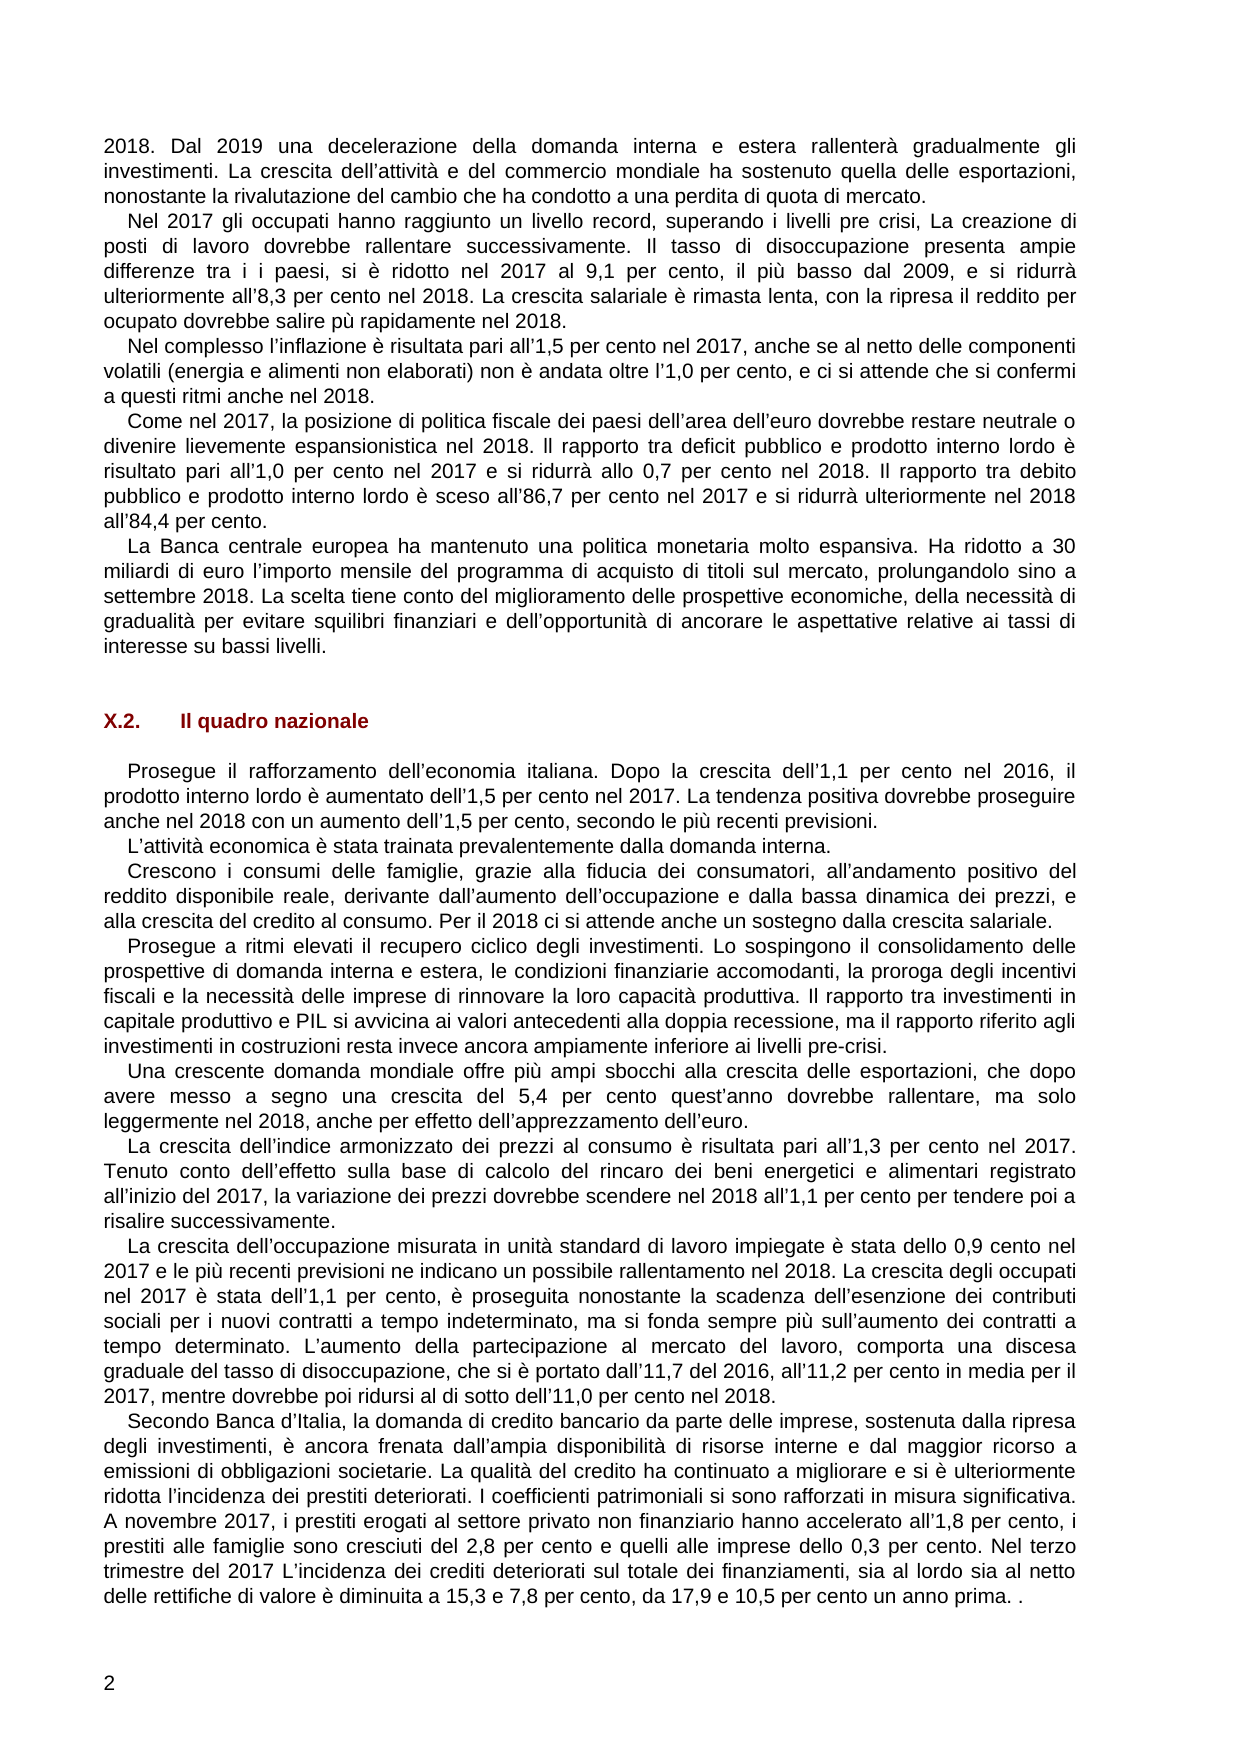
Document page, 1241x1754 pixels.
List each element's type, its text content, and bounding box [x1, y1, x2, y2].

text Come nel 2017, la posizione di politica fiscale dei paesi dell’area dell’euro dovrebbe restare neutrale o divenire lievemente espansionistica nel 2018. ll rapporto tra deficit pubblico e prodotto interno lordo è risultato pari all’1,0 per cento nel 2017 e si ridurrà allo 0,7 per cento nel 2018. Il rapporto tra debito pubblico e prodotto interno lordo è sceso all’86,7 per cento nel 2017 e si ridurrà ulteriormente nel 2018 all’84,4 per cento. [103, 408, 1078, 533]
text Nel complesso l’inflazione è risultata pari all’1,5 per cento nel 2017, anche se al netto delle componenti volatili (energia e alimenti non elaborati) non è andata oltre l’1,0 per cento, e ci si attende che si confermi a questi ritmi anche nel 2018. [103, 333, 1078, 408]
text La Banca centrale europea ha mantenuto una politica monetaria molto espansiva. Ha ridotto a 30 miliardi di euro l’importo mensile del programma di acquisto di titoli sul mercato, prolungandolo sino a settembre 2018. La scelta tiene conto del miglioramento delle prospettive economiche, della necessità di gradualità per evitare squilibri finanziari e dell’opportunità di ancorare le aspettative relative ai tassi di interesse su bassi livelli. [103, 533, 1078, 658]
text Prosegue il rafforzamento dell’economia italiana. Dopo la crescita dell’1,1 per cento nel 2016, il prodotto interno lordo è aumentato dell’1,5 per cento nel 2017. La tendenza positiva dovrebbe proseguire anche nel 2018 con un aumento dell’1,5 per cento, secondo le più recenti previsioni. [103, 758, 1078, 833]
text Crescono i consumi delle famiglie, grazie alla fiducia dei consumatori, all’andamento positivo del reddito disponibile reale, derivante dall’aumento dell’occupazione e dalla bassa dinamica dei prezzi, e alla crescita del credito al consumo. Per il 2018 ci si attende anche un sostegno dalla crescita salariale. [103, 858, 1078, 933]
text Una crescente domanda mondiale offre più ampi sbocchi alla crescita delle esportazioni, che dopo avere messo a segno una crescita del 5,4 per cento quest’anno dovrebbe rallentare, ma solo leggermente nel 2018, anche per effetto dell’apprezzamento dell’euro. [103, 1058, 1078, 1133]
text La crescita dell’indice armonizzato dei prezzi al consumo è risultata pari all’1,3 per cento nel 2017. Tenuto conto dell’effetto sulla base di calcolo del rincaro dei beni energetici e alimentari registrato all’inizio del 2017, la variazione dei prezzi dovrebbe scendere nel 2018 all’1,1 per cento per tendere poi a risalire successivamente. [103, 1133, 1078, 1233]
text La crescita dell’occupazione misurata in unità standard di lavoro impiegate è stata dello 0,9 cento nel 2017 e le più recenti previsioni ne indicano un possibile rallentamento nel 2018. La crescita degli occupati nel 2017 è stata dell’1,1 per cento, è proseguita nonostante la scadenza dell’esenzione dei contributi sociali per i nuovi contratti a tempo indeterminato, ma si fonda sempre più sull’aumento dei contratti a tempo determinato. L’aumento della partecipazione al mercato del lavoro, comporta una discesa graduale del tasso di disoccupazione, che si è portato dall’11,7 del 2016, all’11,2 per cento in media per il 2017, mentre dovrebbe poi ridursi al di sotto dell’11,0 per cento nel 2018. [103, 1233, 1078, 1408]
text Secondo Banca d’Italia, la domanda di credito bancario da parte delle imprese, sostenuta dalla ripresa degli investimenti, è ancora frenata dall’ampia disponibilità di risorse interne e dal maggior ricorso a emissioni di obbligazioni societarie. La qualità del credito ha continuato a migliorare e si è ulteriormente ridotta l’incidenza dei prestiti deteriorati. I coefficienti patrimoniali si sono rafforzati in misura significativa. A novembre 2017, i prestiti erogati al settore privato non finanziario hanno accelerato all’1,8 per cento, i prestiti alle famiglie sono cresciuti del 2,8 per cento e quelli alle imprese dello 0,3 per cento. Nel terzo trimestre del 2017 L’incidenza dei crediti deteriorati sul totale dei finanziamenti, sia al lordo sia al netto delle rettifiche di valore è diminuita a 15,3 e 7,8 per cento, da 17,9 e 10,5 per cento un anno prima. . [103, 1408, 1078, 1608]
text Nel 2017 gli occupati hanno raggiunto un livello record, superando i livelli pre crisi, La creazione di posti di lavoro dovrebbe rallentare successivamente. Il tasso di disoccupazione presenta ampie differenze tra i i paesi, si è ridotto nel 2017 al 9,1 per cento, il più basso dal 2009, e si ridurrà ulteriormente all’8,3 per cento nel 2018. La crescita salariale è rimasta lenta, con la ripresa il reddito per ocupato dovrebbe salire pù rapidamente nel 2018. [103, 208, 1078, 333]
subtitle X.2. Il quadro nazionale [103, 708, 1078, 733]
text Prosegue a ritmi elevati il recupero ciclico degli investimenti. Lo sospingono il consolidamento delle prospettive di domanda interna e estera, le condizioni finanziarie accomodanti, la proroga degli incentivi fiscali e la necessità delle imprese di rinnovare la loro capacità produttiva. Il rapporto tra investimenti in capitale produttivo e PIL si avvicina ai valori antecedenti alla doppia recessione, ma il rapporto riferito agli investimenti in costruzioni resta invece ancora ampiamente inferiore ai livelli pre-crisi. [103, 933, 1078, 1058]
text L’attività economica è stata trainata prevalentemente dalla domanda interna. [103, 833, 1078, 858]
